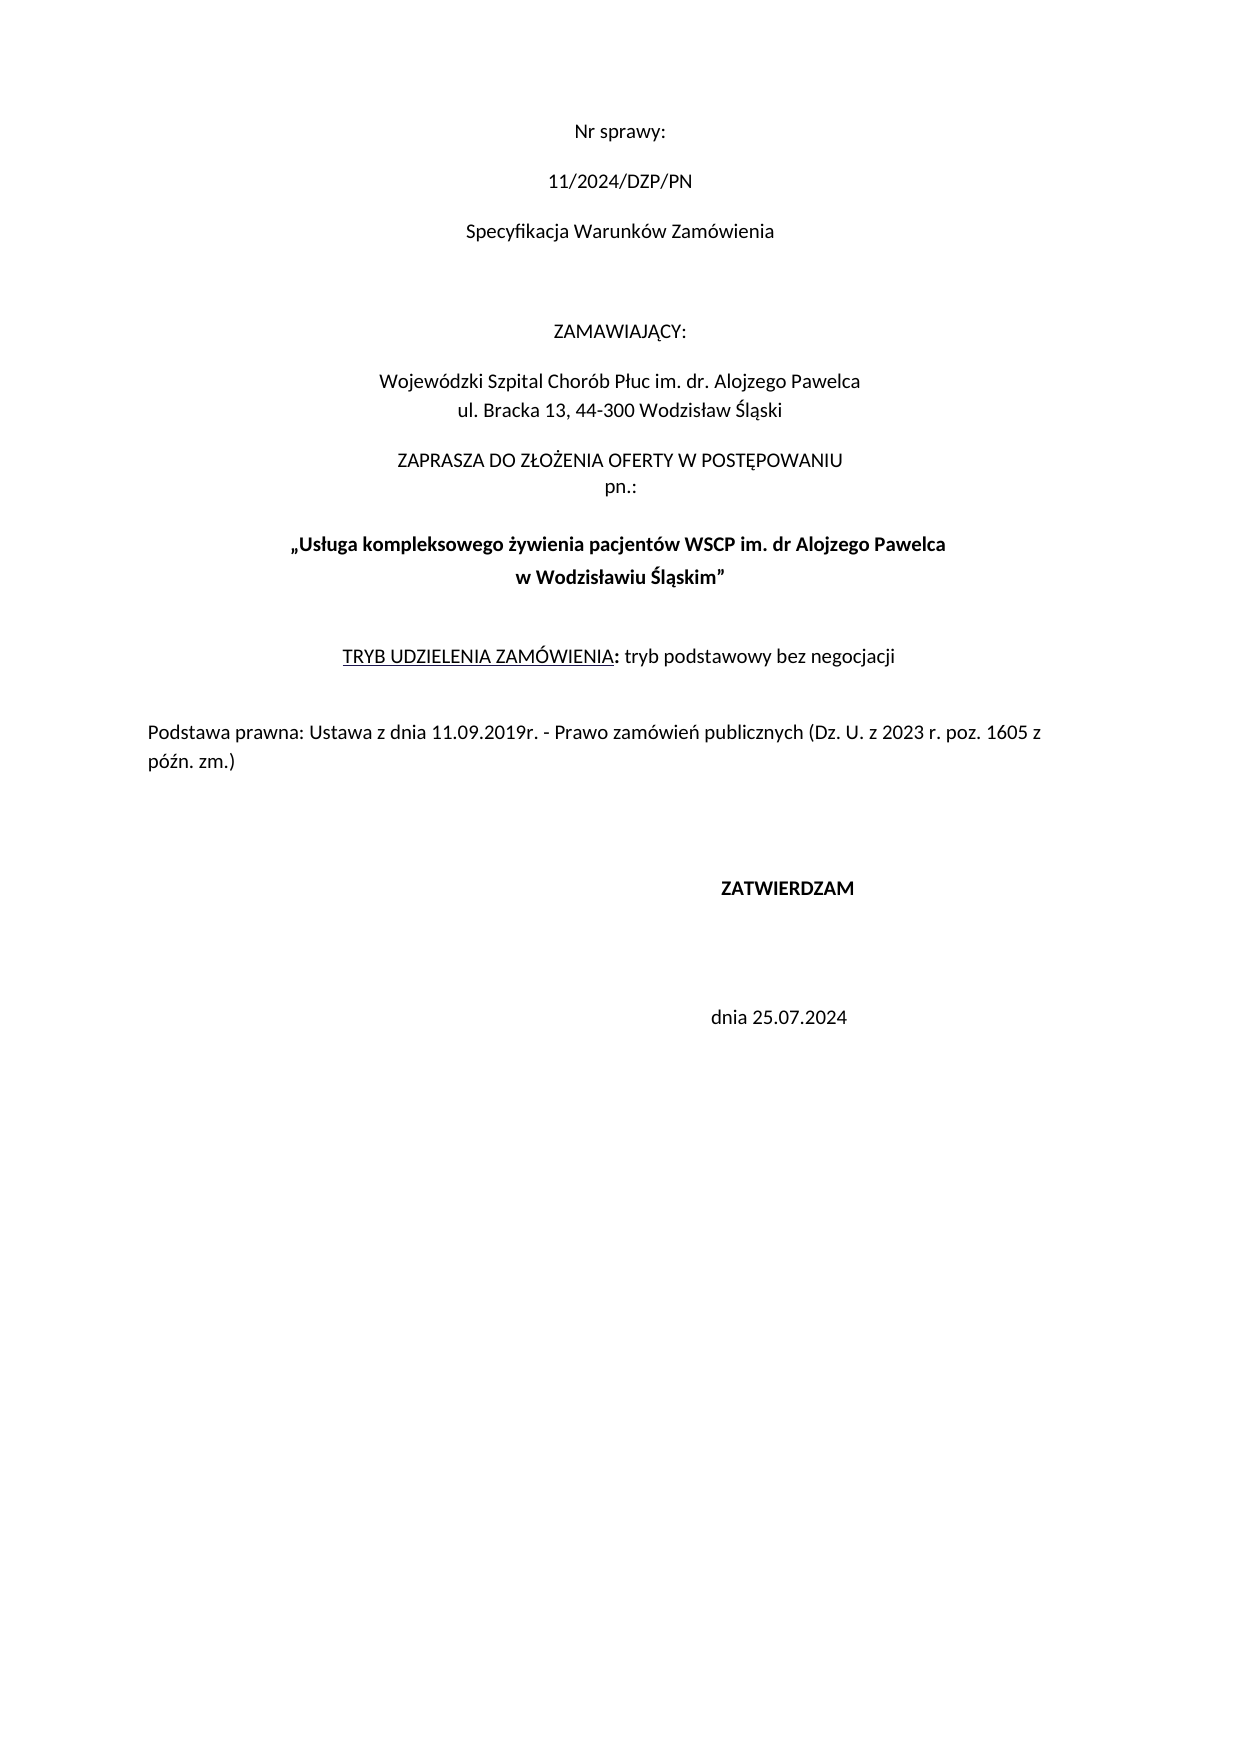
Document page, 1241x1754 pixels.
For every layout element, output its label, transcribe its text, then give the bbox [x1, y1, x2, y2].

text Podstawa prawna: Ustawa z dnia 11.09.2019r. - Prawo zamówień publicznych (Dz. U. z 2023 r. poz. 1605 z późn. zm.) [148, 719, 1093, 774]
text ZAMAWIAJĄCY: [148, 318, 1093, 343]
text ZAPRASZA DO ZŁOŻENIA OFERTY W POSTĘPOWANIU [270, 446, 970, 472]
text dnia 25.07.2024 [590, 1004, 1093, 1029]
text Wojewódzki Szpital Chorób Płuc im. dr. Alojzego Pawelca [148, 368, 1093, 393]
text Nr sprawy: [148, 118, 1093, 143]
text „Usługa kompleksowego żywienia pacjentów WSCP im. dr Alojzego Pawelca w Wodzisławiu Śląskim” [271, 524, 970, 591]
text pn.: [271, 472, 970, 498]
text 11/2024/DZP/PN [148, 168, 1093, 193]
text ul. Bracka 13, 44-300 Wodzisław Śląski [148, 397, 1093, 423]
text ZATWIERDZAM [646, 848, 905, 900]
text Specyfikacja Warunków Zamówienia [148, 218, 1093, 243]
text TRYB UDZIELENIA ZAMÓWIENIA: tryb podstawowy bez negocjacji [267, 643, 970, 668]
